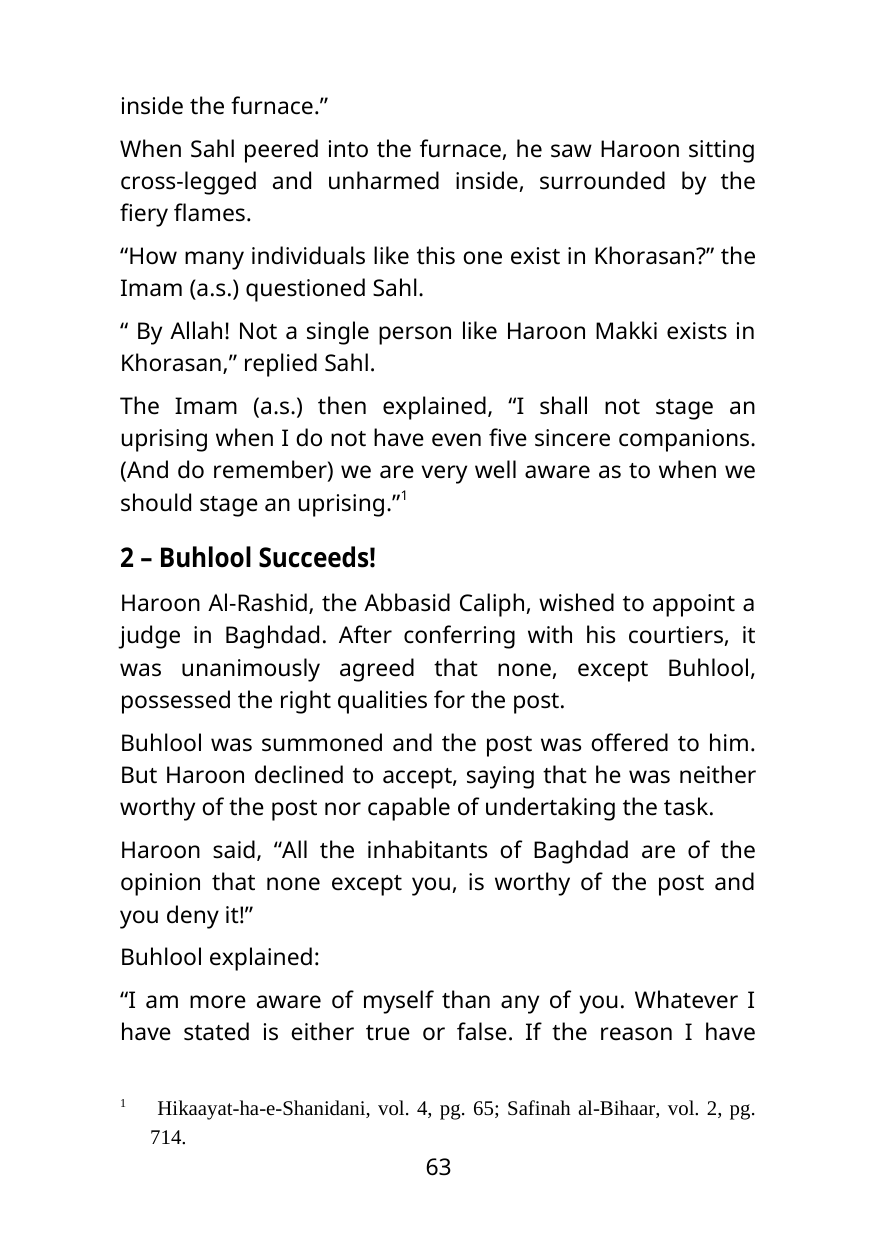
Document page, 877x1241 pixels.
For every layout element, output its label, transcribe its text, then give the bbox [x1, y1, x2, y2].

subtitle 2 – Buhlool Succeeds! [120, 538, 757, 575]
text Buhlool was summoned and the post was offered to him. But Haroon declined to accept, saying that he was neither worthy of the post nor capable of undertaking the task. [120, 725, 757, 822]
text Haroon Al-Rashid, the Abbasid Caliph, wished to appoint a judge in Baghdad. After conferring with his courtiers, it was unanimously agreed that none, except Buhlool, possessed the right qualities for the post. [120, 586, 757, 715]
text Buhlool explained: [120, 940, 757, 972]
text “How many individuals like this one exist in Khorasan?” the Imam (a.s.) questioned Sahl. [120, 238, 757, 303]
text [120, 88, 757, 121]
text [120, 983, 757, 1047]
text “ By Allah! Not a single person like Haroon Makki exists in Khorasan,” replied Sahl. [120, 313, 757, 378]
text When Sahl peered into the furnace, he saw Haroon sitting cross-legged and unharmed inside, surrounded by the fiery flames. [120, 131, 757, 228]
text Haroon said, “All the inhabitants of Baghdad are of the opinion that none except you, is worthy of the post and you deny it!” [120, 833, 757, 929]
text The Imam (a.s.) then explained, “I shall not stage an uprising when I do not have even five sincere companions. (And do remember) we are very well aware as to when we should stage an uprising.” [120, 388, 757, 518]
